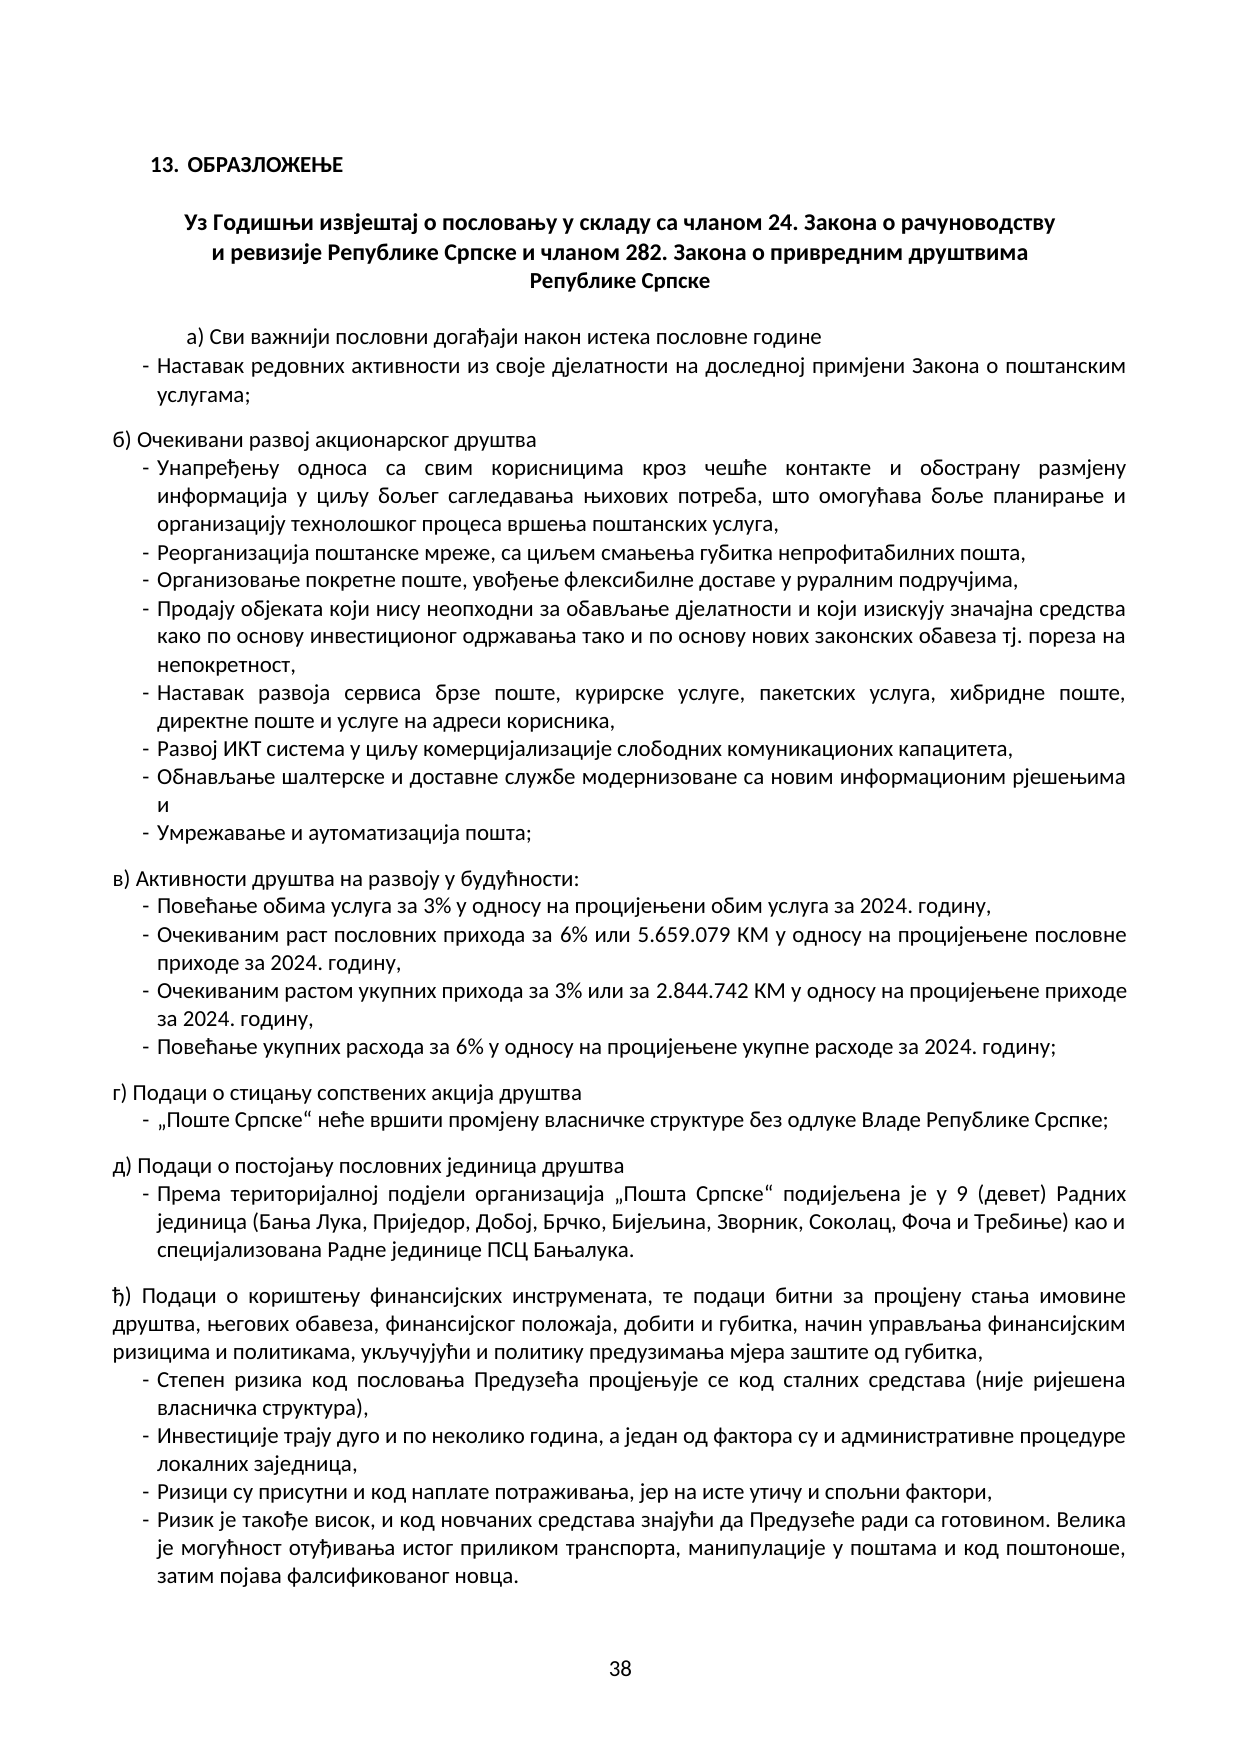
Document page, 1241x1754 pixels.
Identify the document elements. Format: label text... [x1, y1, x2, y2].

list Унапређењу односа са свим корисницима кроз чешће контакте и обострану размјену информација у циљу бољег сагледавања њихових потреба, што омогућава боље планирање и организацију технолошког процеса вршења поштанских услуга, [142, 453, 1128, 538]
list Наставак редовних активности из своје дјелатности на доследној примјени Закона о поштанским услугама; [142, 352, 1128, 408]
list „Поште Српске“ неће вршити промјену власничке структуре без одлуке Владе Републике Срспке; [142, 1106, 1128, 1134]
text д) Подаци о постојању пословних јединица друштва [112, 1151, 1128, 1179]
text Републике Српске [112, 266, 1128, 294]
text в) Активности друштва на развоју у будућности: [112, 864, 1128, 892]
list Инвестиције трају дуго и по неколико година, а један од фактора су и административне процедуре локалних заједница, [142, 1421, 1128, 1477]
list Очекиваним растом укупних прихода за 3% или за 2.844.742 КМ у односу на процијењене приходе за 2024. годину, [142, 976, 1128, 1032]
list Организовање покретне поште, увођење флексибилне доставе у руралним подручјима, [142, 566, 1128, 594]
list Обнављање шалтерске и доставне службе модернизоване са новим информационим рјешењима и [142, 762, 1128, 818]
list a) Сви важнији пословни догађаји након истека пословне године [112, 322, 1128, 350]
text г) Подаци о стицању сопствених акција друштва [112, 1078, 1128, 1106]
list Очекиваним раст пословних прихода за 6% или 5.659.079 КМ у односу на процијењене пословне приходе за 2024. годину, [142, 920, 1128, 976]
text б) Очекивани развој акционарског друштва [112, 426, 1128, 453]
list Ризик је такође висок, и код новчаних средстава знајући да Предузеће ради са готовином. Велика је могућност отуђивања истог приликом транспорта, манипулације у поштама и код поштоноше, затим појава фалсификованог новца. [142, 1506, 1128, 1589]
list Према територијалној подјели организација „Пошта Српске“ подијељена је у 9 (девет) Радних јединица (Бања Лука, Приједор, Добој, Брчко, Бијељина, Зворник, Соколац, Фоча и Требиње) као и специјализована Радне јединице ПСЦ Бањалука. [142, 1179, 1128, 1263]
text ђ) Подаци о кориштењу финансијских инструмената, те подаци битни за процјену стања имовине друштва, његових обавеза, финансијског положаја, добити и губитка, начин управљања финансијским ризицима и политикама, укључујући и политику предузимања мјера заштите од губитка, [112, 1281, 1128, 1365]
list Умрежавање и аутоматизација пошта; [142, 818, 1128, 846]
list Ризици су присутни и код наплате потраживања, јер на исте утичу и спољни фактори, [142, 1477, 1128, 1506]
list Повећање обима услуга за 3% у односу на процијењени обим услуга за 2024. годину, [142, 892, 1128, 920]
text Уз Годишњи извјештај о пословању у складу са чланом 24. Закона о рачуноводству [112, 207, 1128, 237]
list Степен ризика код пословања Предузећа процјењује се код сталних средстава (није ријешена власничка структура), [142, 1365, 1128, 1421]
list Развој ИКТ система у циљу комерцијализације слободних комуникационих капацитета, [142, 734, 1128, 762]
subtitle ОБРАЗЛОЖЕЊЕ [150, 150, 1128, 178]
list Реорганизација поштанске мреже, са циљем смањења губитка непрофитабилних пошта, [142, 538, 1128, 566]
list Продају објеката који нису неопходни за обављање дјелатности и који изискују значајна средства како по основу инвестиционог одржавања тако и по основу нових законских обавеза тј. пореза на непокретност, [142, 594, 1128, 678]
list Повећање укупних расхода за 6% у односу на процијењене укупне расходе за 2024. годину; [142, 1032, 1128, 1060]
text и ревизије Републике Српcке и чланом 282. Закона о привредним друштвима [112, 237, 1128, 266]
list Наставак развоја сервиса брзе поште, курирске услуге, пакетских услуга, хибридне поште, директне поште и услуге на адреси корисника, [142, 678, 1128, 734]
